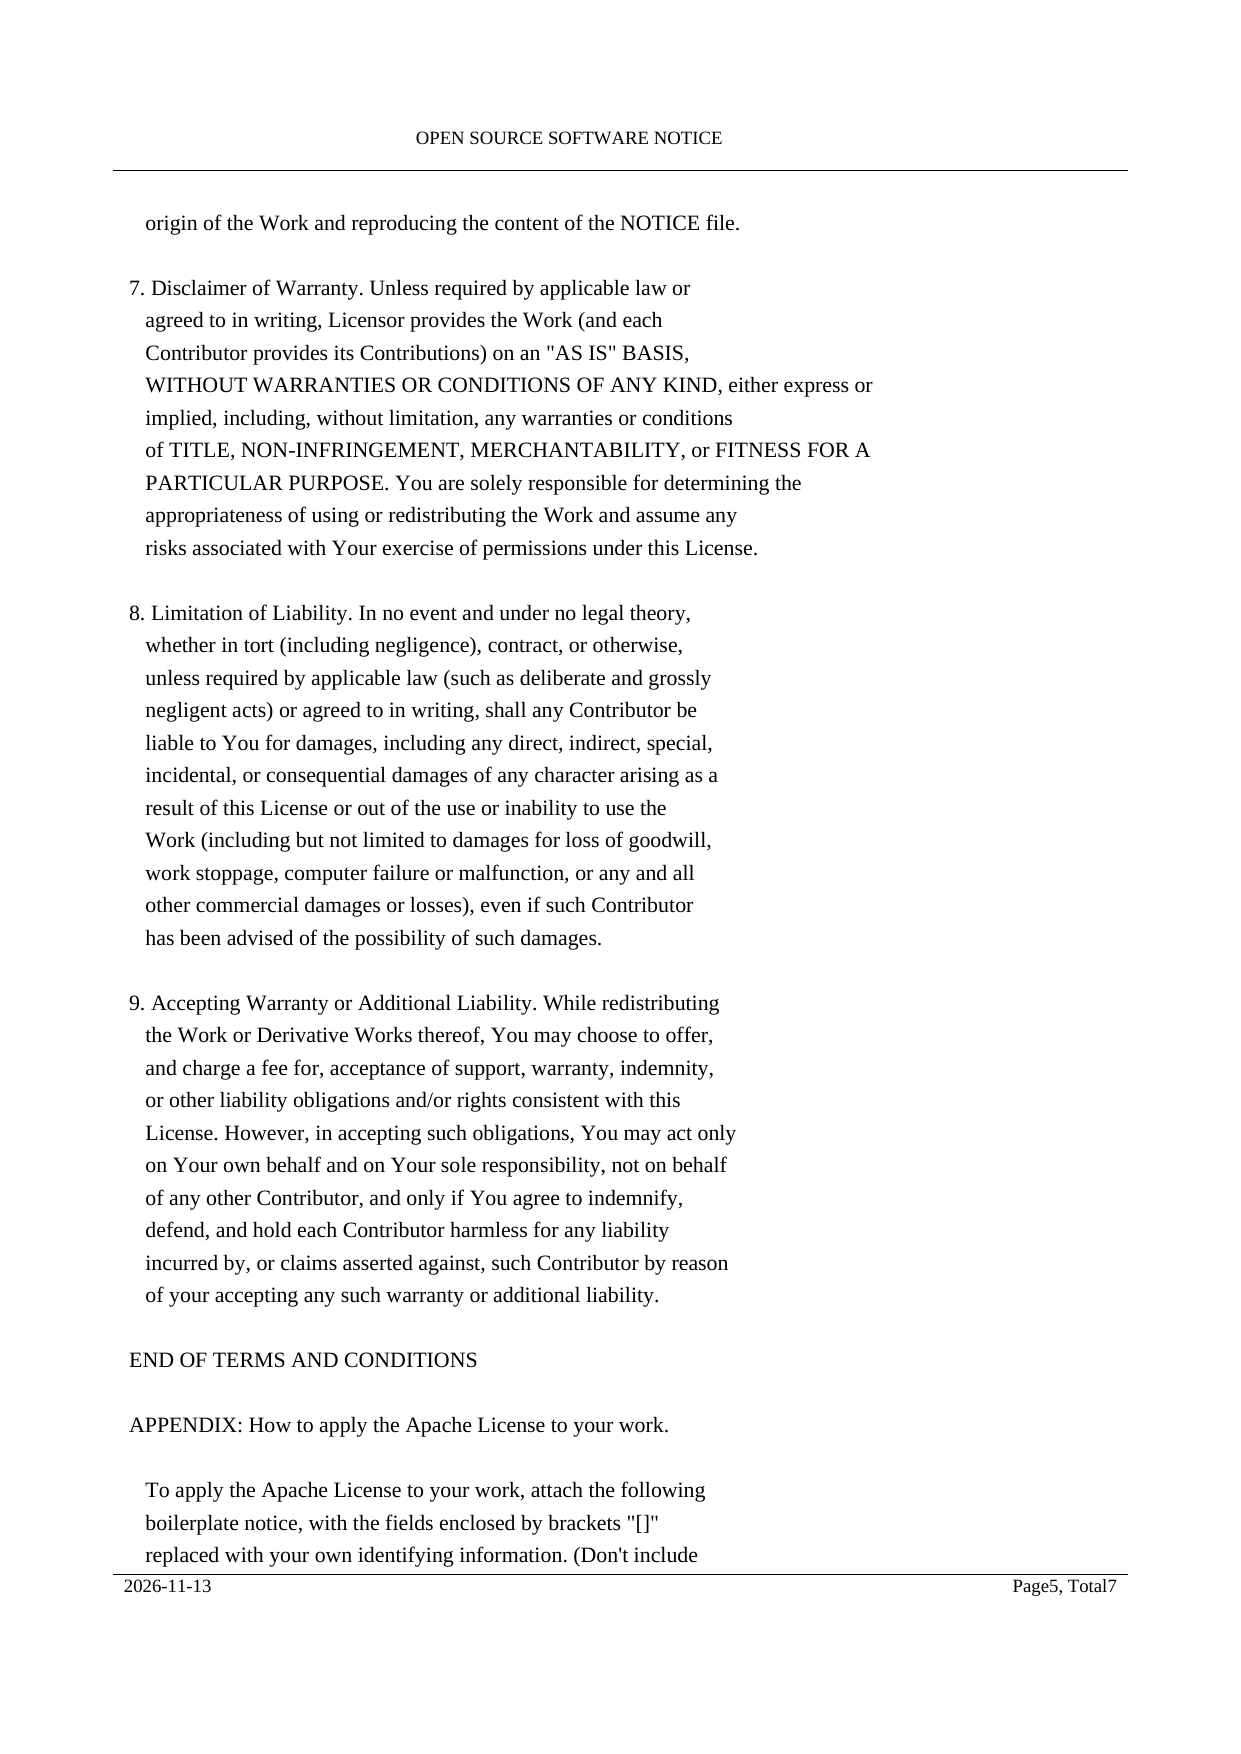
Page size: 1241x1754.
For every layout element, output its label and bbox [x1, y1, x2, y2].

text [112, 206, 1128, 1571]
